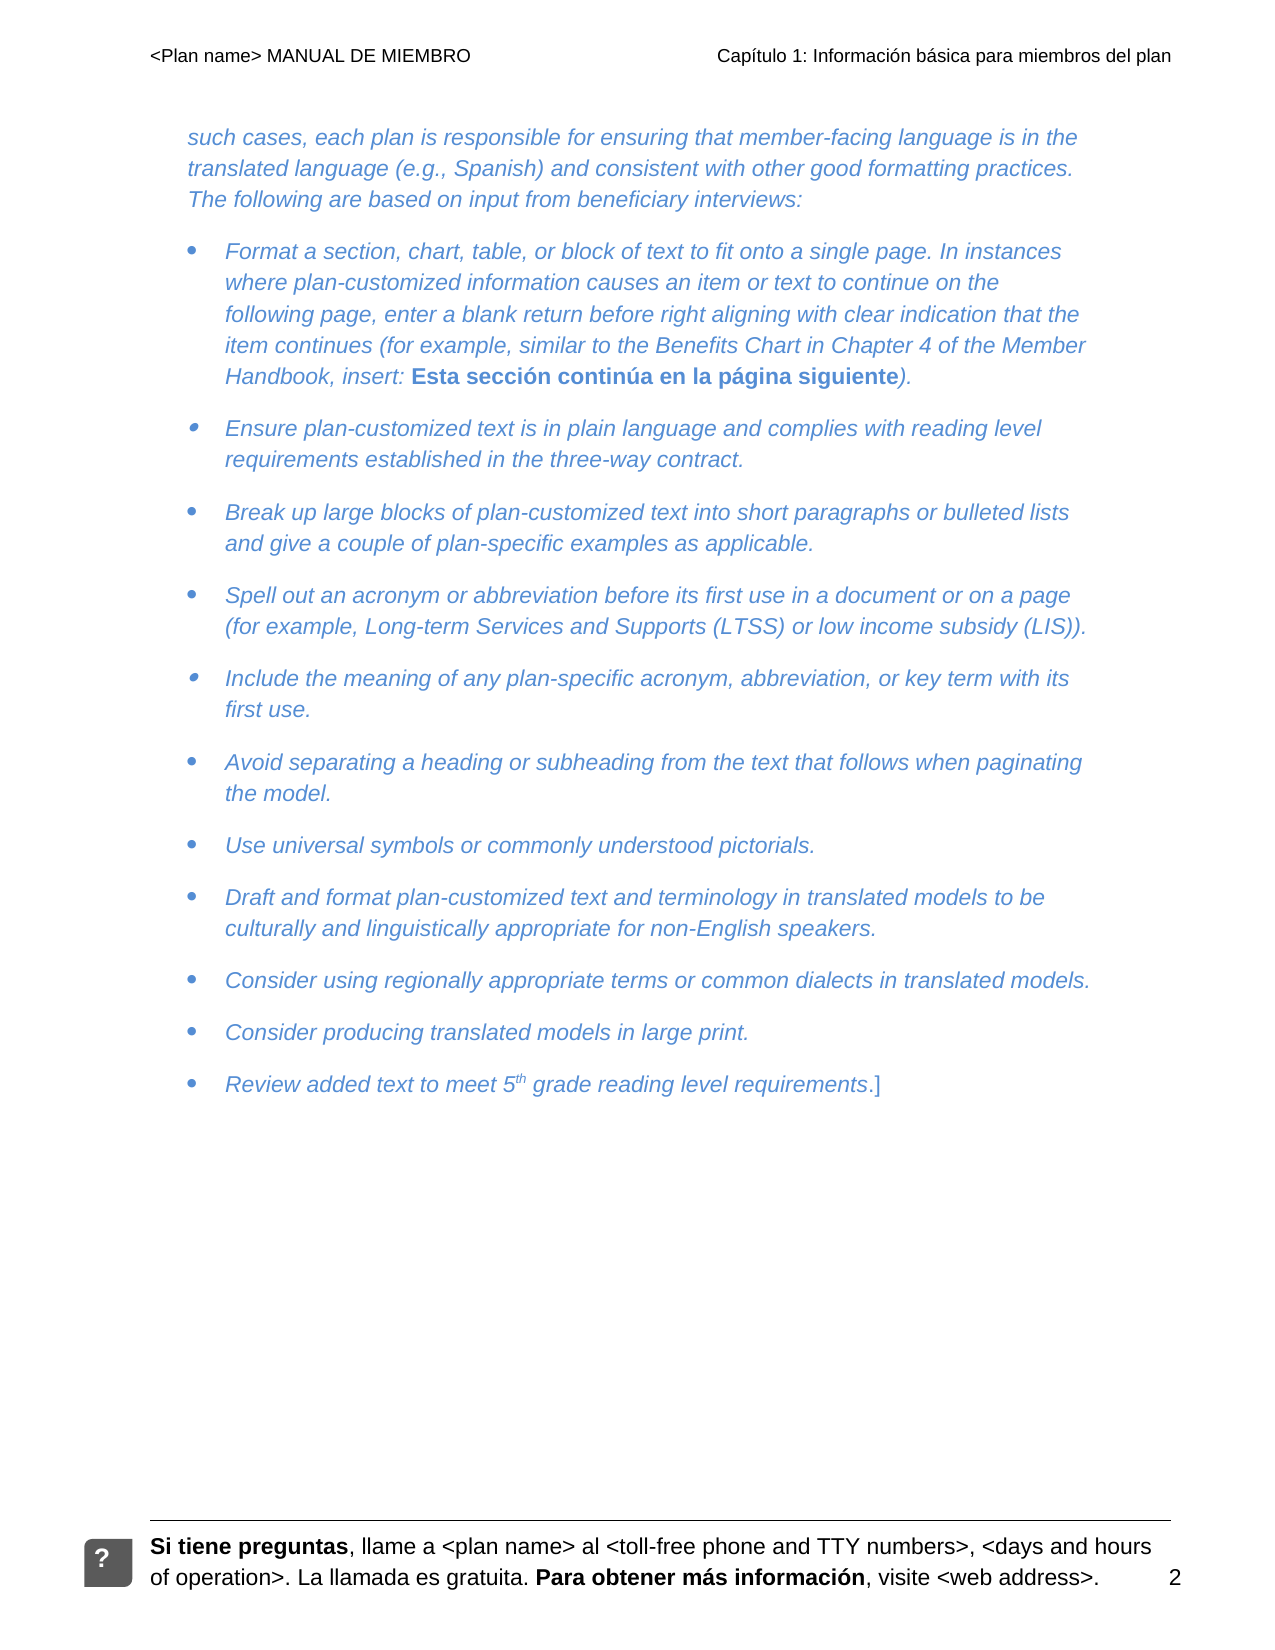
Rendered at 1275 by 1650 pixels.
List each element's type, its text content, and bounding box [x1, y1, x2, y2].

list Format a section, chart, table, or block of text to fit onto a single page. In instances where plan-customized information causes an item or text to continue on the following page, enter a blank return before right aligning with clear indication that the item continues (for example, similar to the Benefits Chart in Chapter 4 of the Member Handbook, insert: Esta sección continúa en la página siguiente). [187, 234, 1096, 391]
list Consider using regionally appropriate terms or common dialects in translated models. [187, 964, 1096, 995]
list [150, 120, 1096, 214]
list Review added text to meet 5th grade reading level requirements.] [187, 1068, 1096, 1099]
list Break up large blocks of plan-customized text into short paragraphs or bulleted lists and give a couple of plan-specific examples as applicable. [187, 495, 1096, 557]
list Include the meaning of any plan-specific acronym, abbreviation, or key term with its first use. [187, 662, 1096, 724]
list Avoid separating a heading or subheading from the text that follows when paginating the model. [187, 745, 1096, 807]
list Spell out an acronym or abbreviation before its first use in a document or on a page (for example, Long-term Services and Supports (LTSS) or low income subsidy (LIS)). [187, 578, 1096, 641]
list Draft and format plan-customized text and terminology in translated models to be culturally and linguistically appropriate for non-English speakers. [187, 880, 1096, 943]
list Consider producing translated models in large print. [187, 1016, 1096, 1047]
list Ensure plan-customized text is in plain language and complies with reading level requirements established in the three-way contract. [187, 412, 1096, 474]
list Use universal symbols or commonly understood pictorials. [187, 828, 1096, 859]
